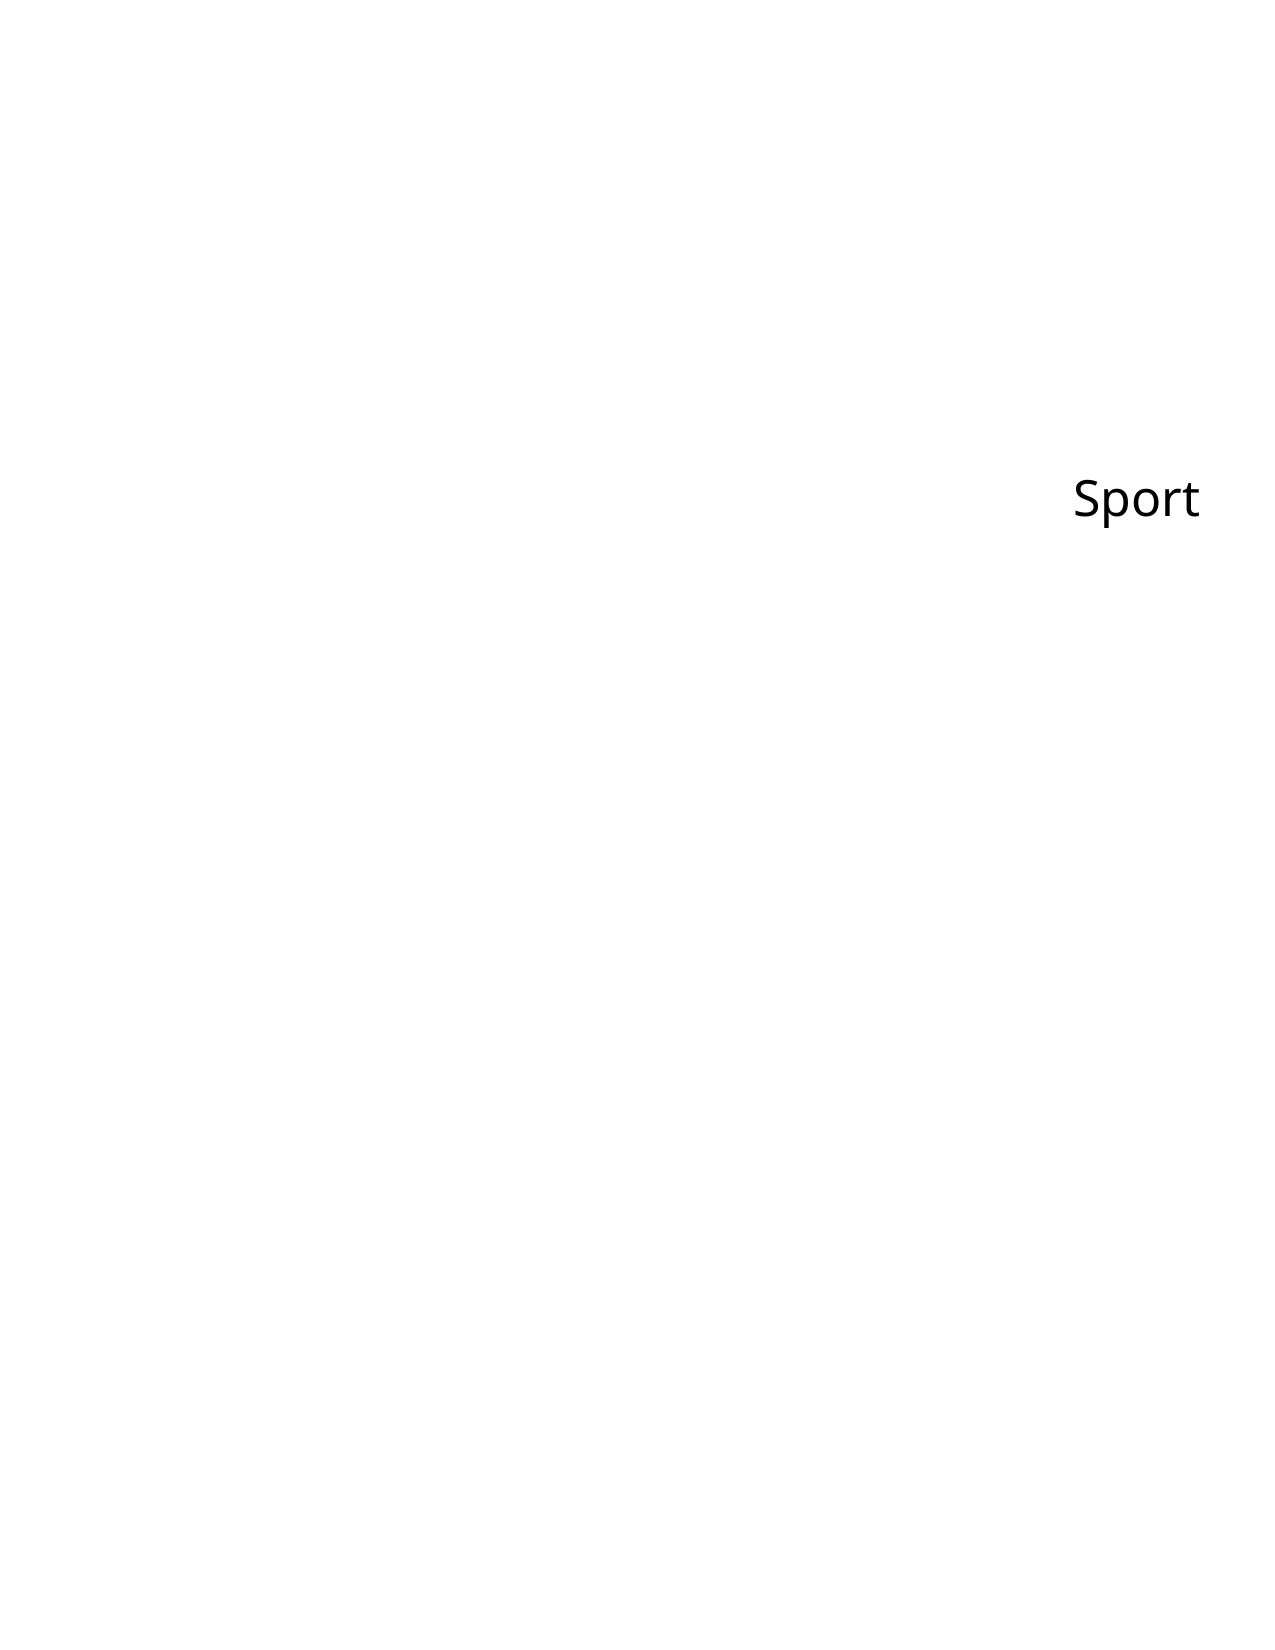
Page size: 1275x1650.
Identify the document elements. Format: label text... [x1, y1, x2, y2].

text Sport [75, 463, 1200, 531]
